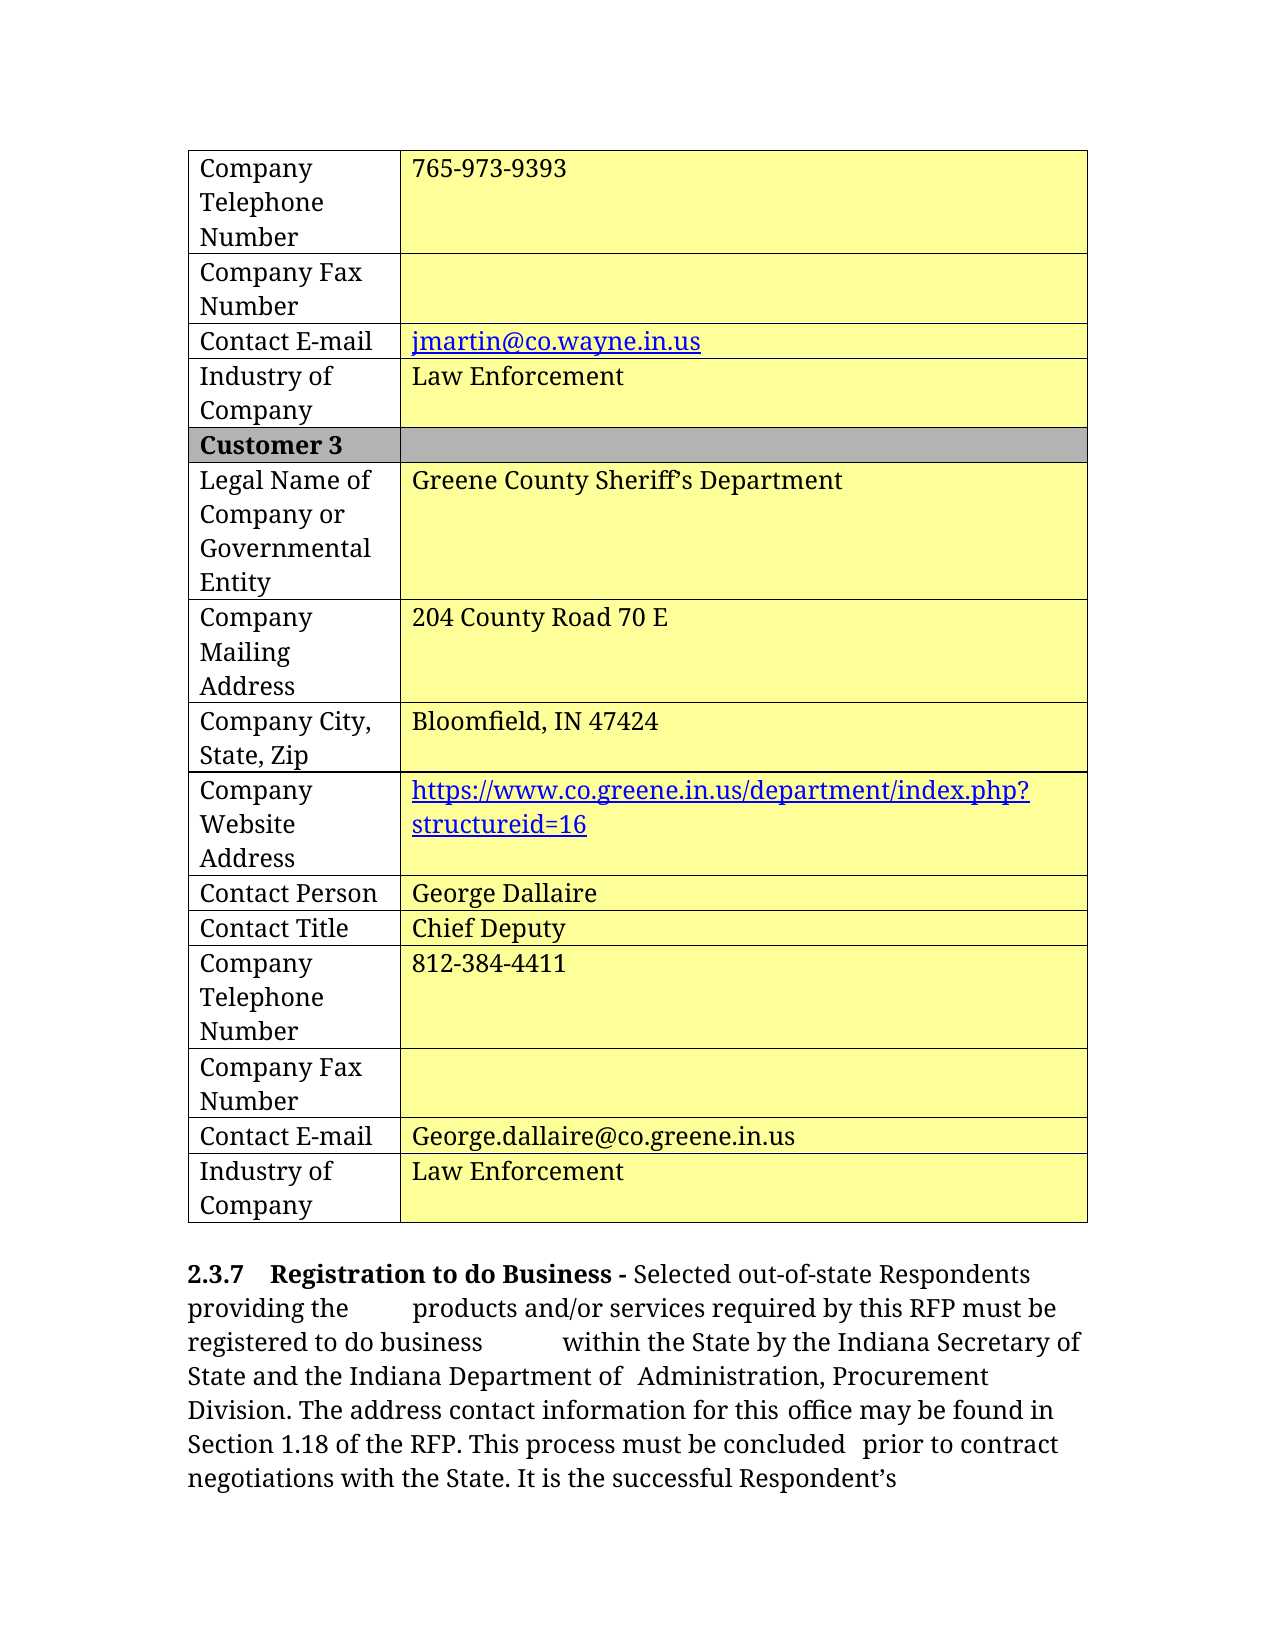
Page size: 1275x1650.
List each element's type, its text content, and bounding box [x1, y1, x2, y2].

table_cell Law Enforcement [401, 359, 1087, 427]
table_cell Contact E-mail [189, 1118, 400, 1152]
table_cell Industry of Company [189, 359, 400, 427]
table_cell Company Fax Number [189, 254, 400, 322]
table_cell [401, 428, 1087, 462]
table_cell 765-973-9393 [401, 151, 1087, 253]
table_cell https://www.co.greene.in.us/department/index.php?structureid=16 [401, 773, 1087, 875]
table_cell Company Website Address [189, 773, 400, 875]
table_cell George Dallaire [401, 876, 1087, 910]
table_cell George.dallaire@co.greene.in.us [401, 1118, 1087, 1152]
table_cell 204 County Road 70 E [401, 600, 1087, 702]
table_cell Company Telephone Number [189, 151, 400, 253]
table_cell Chief Deputy [401, 911, 1087, 945]
table_cell jmartin@co.wayne.in.us [401, 324, 1087, 357]
table_cell Contact Title [189, 911, 400, 945]
table_cell 812-384-4411 [401, 946, 1087, 1048]
table_cell Contact Person [189, 876, 400, 910]
table_cell Greene County Sheriff’s Department [401, 463, 1087, 599]
table_cell Company Fax Number [189, 1049, 400, 1117]
table_cell Industry of Company [189, 1154, 400, 1222]
table_cell [401, 254, 1087, 322]
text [187, 1257, 1087, 1495]
table_cell Company Mailing Address [189, 600, 400, 702]
table_cell Bloomfield, IN 47424 [401, 703, 1087, 771]
table_cell Company City, State, Zip [189, 703, 400, 771]
table_cell Law Enforcement [401, 1154, 1087, 1222]
table_cell Legal Name of Company or Governmental Entity [189, 463, 400, 599]
table_cell [401, 1049, 1087, 1117]
table_cell Contact E-mail [189, 324, 400, 357]
table_cell Company Telephone Number [189, 946, 400, 1048]
table_cell Customer 3 [189, 428, 400, 462]
